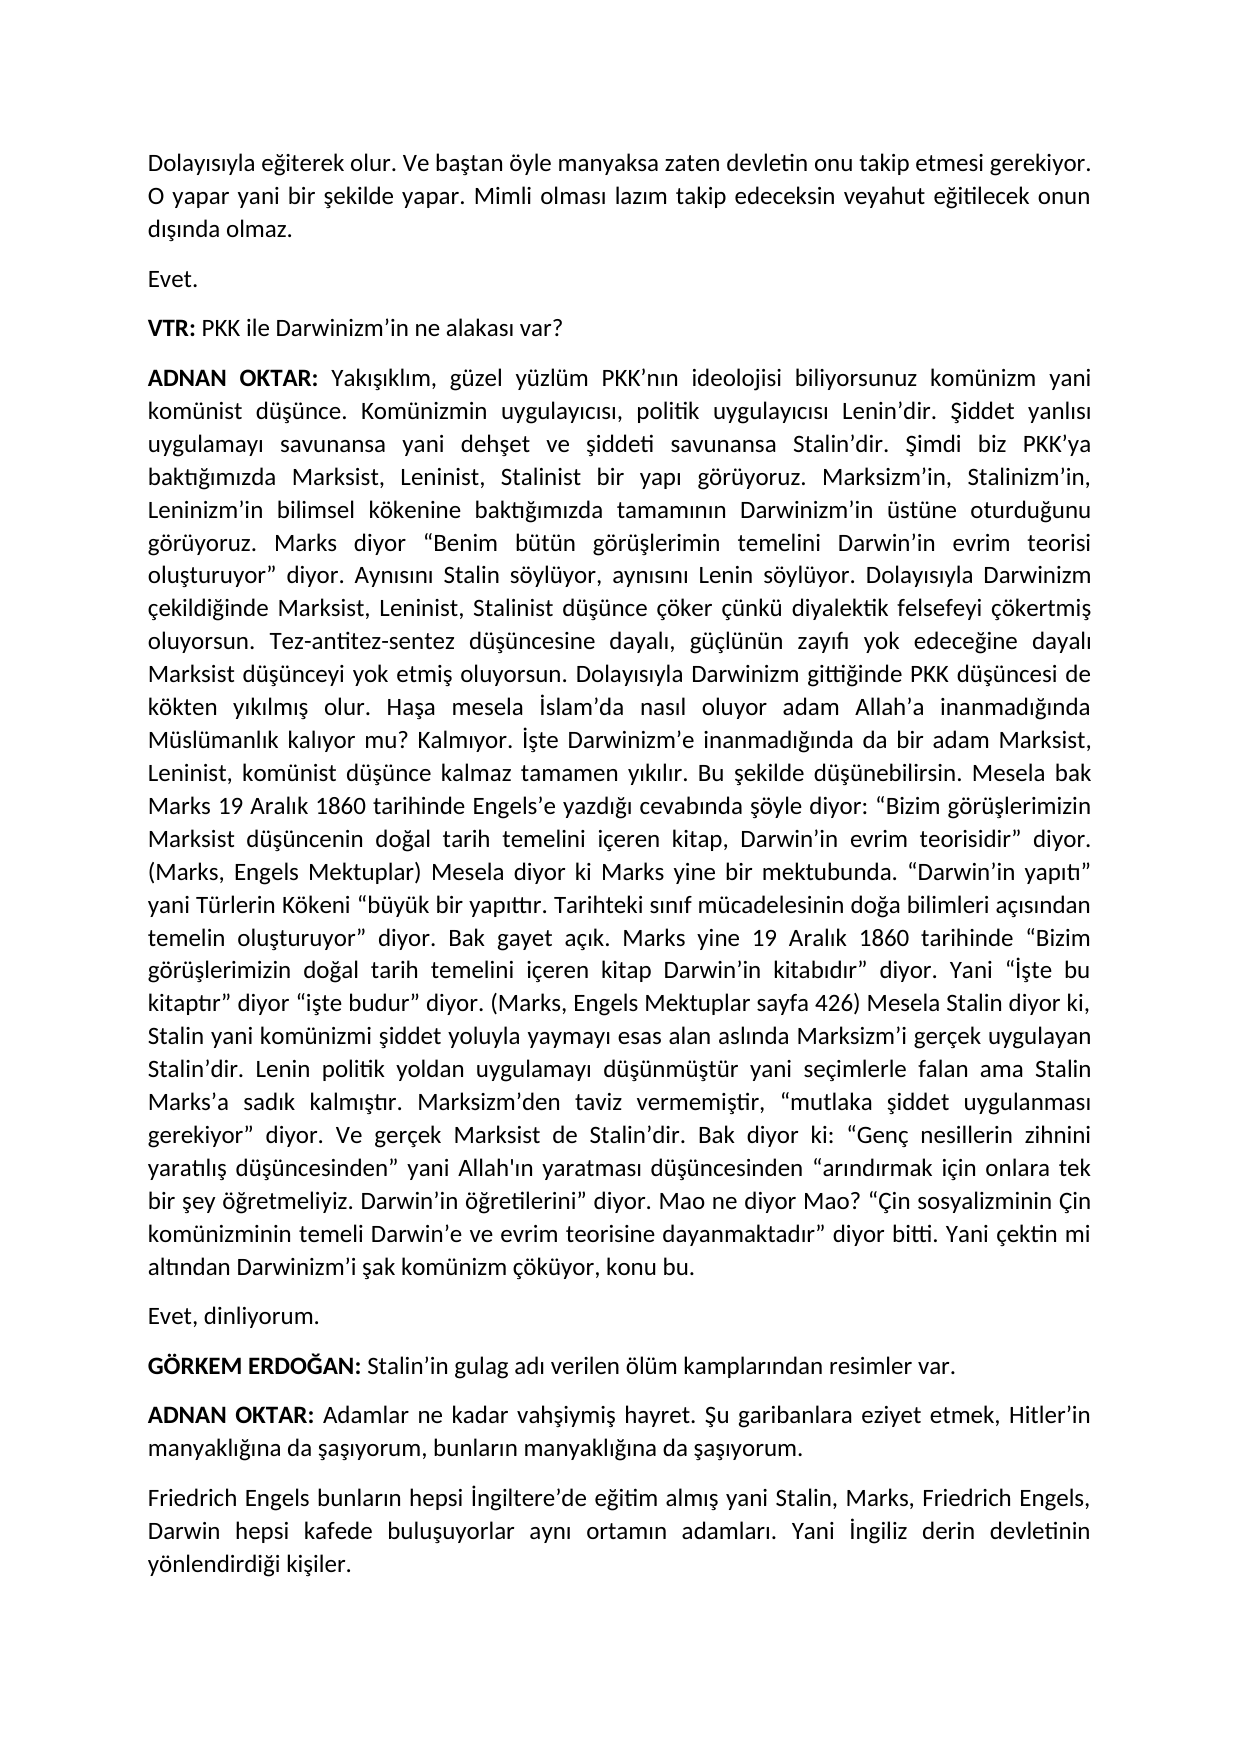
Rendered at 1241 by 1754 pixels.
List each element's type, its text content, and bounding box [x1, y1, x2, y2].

text GÖRKEM ERDOĞAN: Stalin’in gulag adı verilen ölüm kamplarından resimler var. [148, 1350, 1093, 1381]
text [148, 148, 1093, 244]
text ADNAN OKTAR: Adamlar ne kadar vahşiymiş hayret. Şu garibanlara eziyet etmek, Hitler’in manyaklığına da şaşıyorum, bunların manyaklığına da şaşıyorum. [148, 1400, 1093, 1463]
text ADNAN OKTAR: Yakışıklım, güzel yüzlüm PKK’nın ideolojisi biliyorsunuz komünizm yani komünist düşünce. Komünizmin uygulayıcısı, politik uygulayıcısı Lenin’dir. Şiddet yanlısı uygulamayı savunansa yani dehşet ve şiddeti savunansa Stalin’dir. Şimdi biz PKK’ya baktığımızda Marksist, Leninist, Stalinist bir yapı görüyoruz. Marksizm’in, Stalinizm’in, Leninizm’in bilimsel kökenine baktığımızda tamamının Darwinizm’in üstüne oturduğunu görüyoruz. Marks diyor “Benim bütün görüşlerimin temelini Darwin’in evrim teorisi oluşturuyor” diyor. Aynısını Stalin söylüyor, aynısını Lenin söylüyor. Dolayısıyla Darwinizm çekildiğinde Marksist, Leninist, Stalinist düşünce çöker çünkü diyalektik felsefeyi çökertmiş oluyorsun. Tez-antitez-sentez düşüncesine dayalı, güçlünün zayıfı yok edeceğine dayalı Marksist düşünceyi yok etmiş oluyorsun. Dolayısıyla Darwinizm gittiğinde PKK düşüncesi de kökten yıkılmış olur. Haşa mesela İslam’da nasıl oluyor adam Allah’a inanmadığında Müslümanlık kalıyor mu? Kalmıyor. İşte Darwinizm’e inanmadığında da bir adam Marksist, Leninist, komünist düşünce kalmaz tamamen yıkılır. Bu şekilde düşünebilirsin. Mesela bak Marks 19 Aralık 1860 tarihinde Engels’e yazdığı cevabında şöyle diyor: “Bizim görüşlerimizin Marksist düşüncenin doğal tarih temelini içeren kitap, Darwin’in evrim teorisidir” diyor. (Marks, Engels Mektuplar) Mesela diyor ki Marks yine bir mektubunda. “Darwin’in yapıtı” yani Türlerin Kökeni “büyük bir yapıttır. Tarihteki sınıf mücadelesinin doğa bilimleri açısından temelin oluşturuyor” diyor. Bak gayet açık. Marks yine 19 Aralık 1860 tarihinde “Bizim görüşlerimizin doğal tarih temelini içeren kitap Darwin’in kitabıdır” diyor. Yani “İşte bu kitaptır” diyor “işte budur” diyor. (Marks, Engels Mektuplar sayfa 426) Mesela Stalin diyor ki, Stalin yani komünizmi şiddet yoluyla yaymayı esas alan aslında Marksizm’i gerçek uygulayan Stalin’dir. Lenin politik yoldan uygulamayı düşünmüştür yani seçimlerle falan ama Stalin Marks’a sadık kalmıştır. Marksizm’den taviz vermemiştir, “mutlaka şiddet uygulanması gerekiyor” diyor. Ve gerçek Marksist de Stalin’dir. Bak diyor ki: “Genç nesillerin zihnini yaratılış düşüncesinden” yani Allah'ın yaratması düşüncesinden “arındırmak için onlara tek bir şey öğretmeliyiz. Darwin’in öğretilerini” diyor. Mao ne diyor Mao? “Çin sosyalizminin Çin komünizminin temeli Darwin’e ve evrim teorisine dayanmaktadır” diyor bitti. Yani çektin mi altından Darwinizm’i şak komünizm çöküyor, konu bu. [148, 362, 1093, 1281]
text Friedrich Engels bunların hepsi İngiltere’de eğitim almış yani Stalin, Marks, Friedrich Engels, Darwin hepsi kafede buluşuyorlar aynı ortamın adamları. Yani İngiliz derin devletinin yönlendirdiği kişiler. [148, 1482, 1093, 1578]
text Evet. [148, 263, 1093, 293]
text Evet, dinliyorum. [148, 1301, 1093, 1331]
text VTR: PKK ile Darwinizm’in ne alakası var? [148, 313, 1093, 343]
